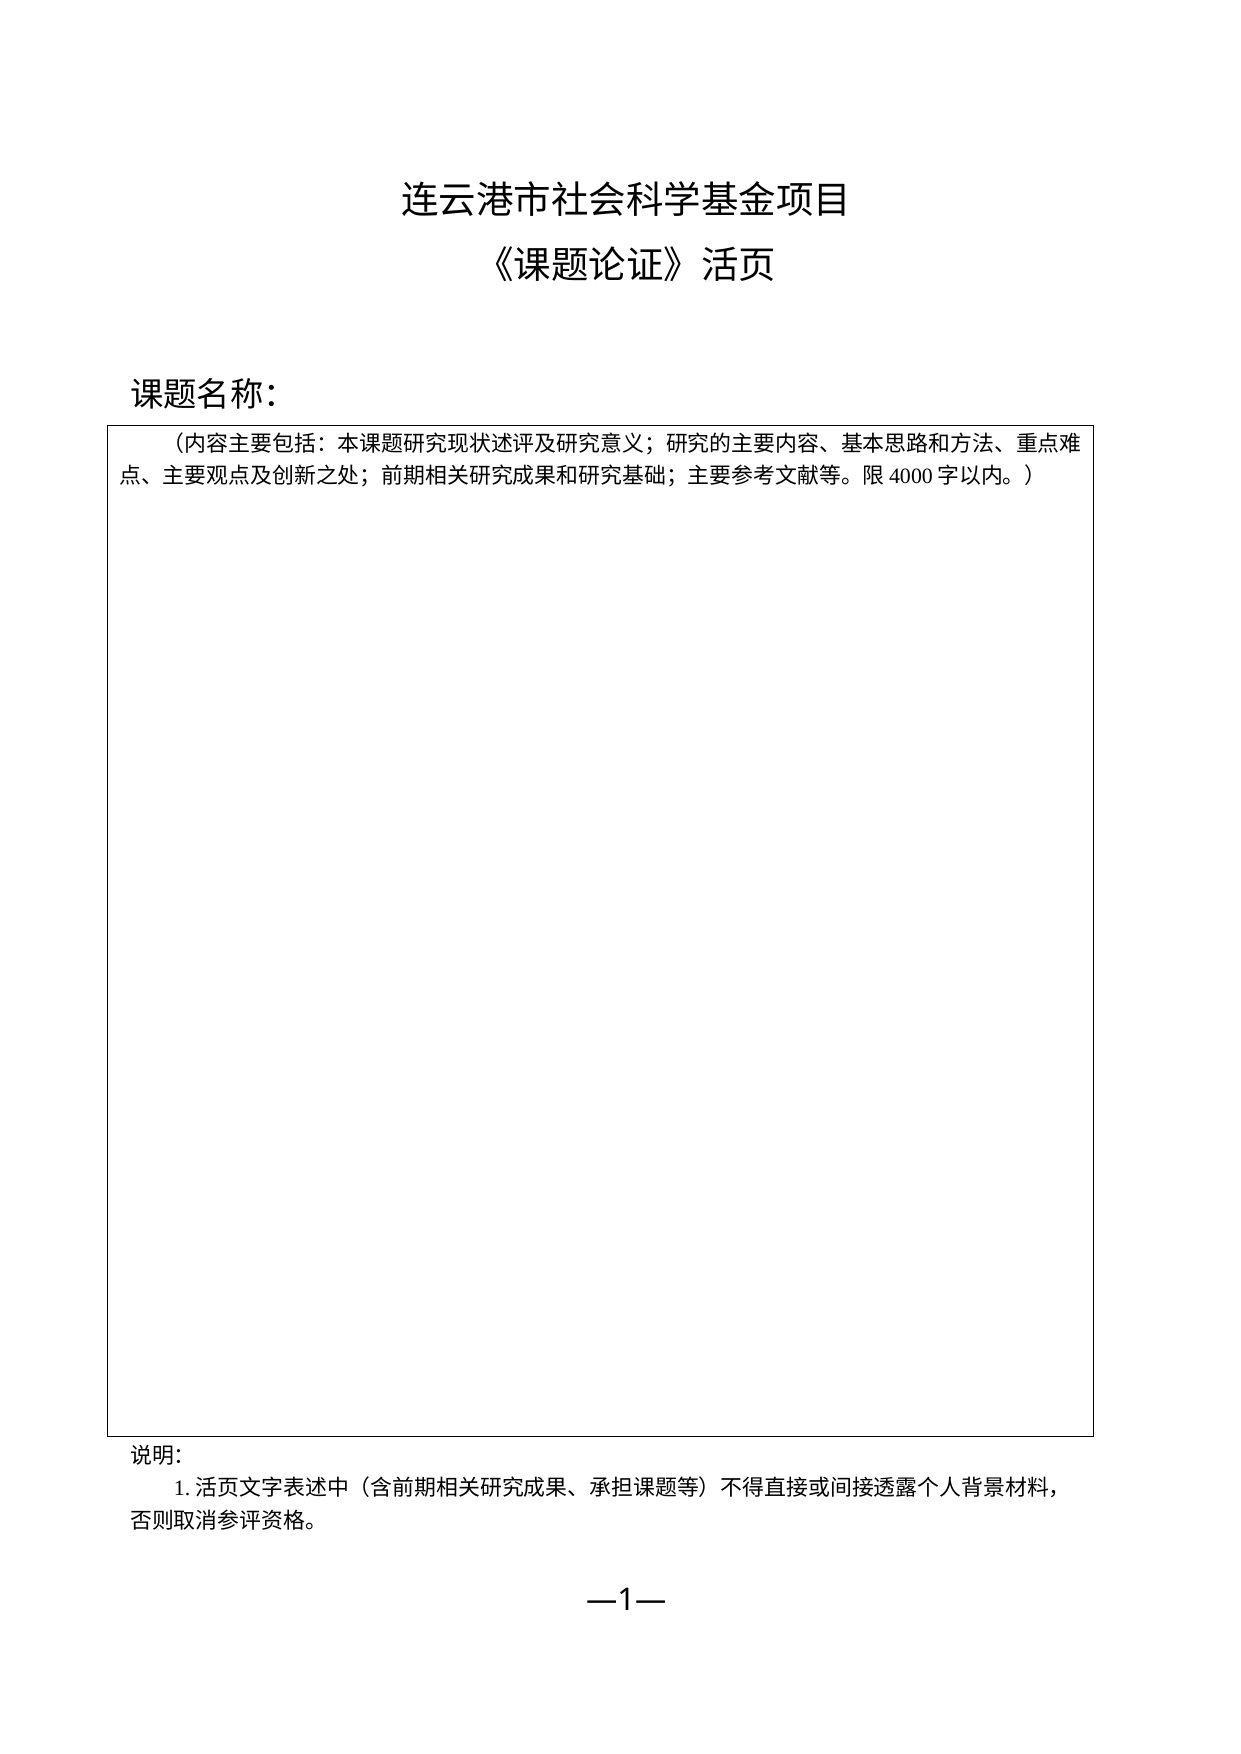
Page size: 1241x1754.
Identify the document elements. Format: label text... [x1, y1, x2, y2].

text 1. 活页文字表述中（含前期相关研究成果、承担课题等）不得直接或间接透露个人背景材料， [174, 1470, 1122, 1502]
text 连云港市社会科学基金项目 [130, 164, 1122, 229]
text 说明： [130, 1437, 1122, 1470]
table_header （内容主要包括：本课题研究现状述评及研究意义；研究的主要内容、基本思路和方法、重点难点、主要观点及创新之处；前期相关研究成果和研究基础；主要参考文献等。限4000字以内。） [108, 426, 1093, 1436]
text 《课题论证》活页 [130, 229, 1122, 294]
text 课题名称： [130, 359, 1122, 424]
text 否则取消参评资格。 [130, 1502, 1122, 1535]
